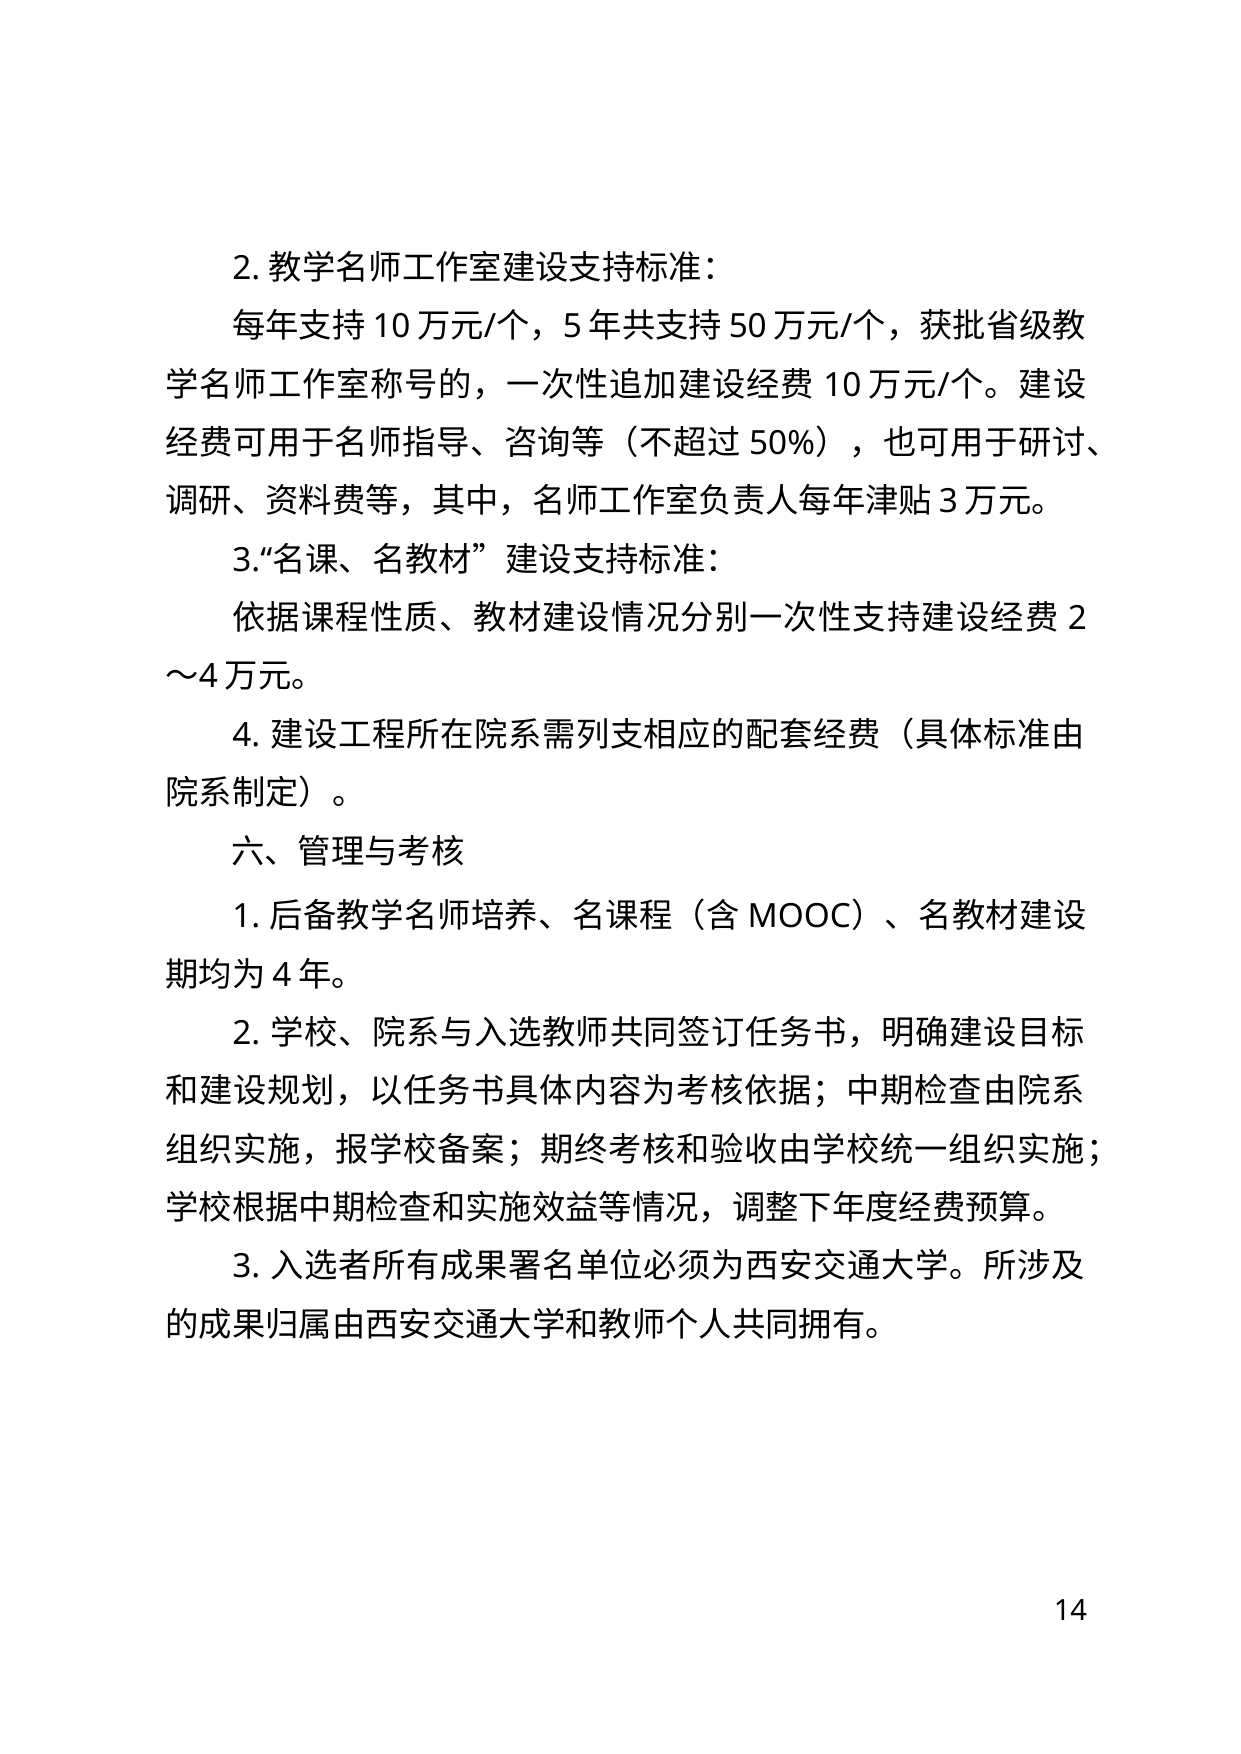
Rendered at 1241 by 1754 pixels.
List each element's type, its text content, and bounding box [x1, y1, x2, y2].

text 1. 后备教学名师培养、名课程（含MOOC）、名教材建设期均为4年。 [165, 881, 1087, 998]
text 4. 建设工程所在院系需列支相应的配套经费（具体标准由院系制定）。 [165, 699, 1087, 816]
text 2. 学校、院系与入选教师共同签订任务书，明确建设目标和建设规划，以任务书具体内容为考核依据；中期检查由院系组织实施，报学校备案；期终考核和验收由学校统一组织实施；学校根据中期检查和实施效益等情况，调整下年度经费预算。 [165, 998, 1087, 1231]
text 2. 教学名师工作室建设支持标准： [165, 233, 1087, 291]
text 六、管理与考核 [165, 816, 1087, 881]
text 依据课程性质、教材建设情况分别一次性支持建设经费2～4万元。 [165, 583, 1087, 699]
text 每年支持10万元/个，5年共支持50万元/个，获批省级教学名师工作室称号的，一次性追加建设经费10万元/个。建设经费可用于名师指导、咨询等（不超过50%），也可用于研讨、调研、资料费等，其中，名师工作室负责人每年津贴3万元。 [165, 291, 1087, 524]
text 3. 入选者所有成果署名单位必须为西安交通大学。所涉及的成果归属由西安交通大学和教师个人共同拥有。 [165, 1231, 1087, 1348]
text 3.“名课、名教材”建设支持标准： [165, 524, 1087, 583]
